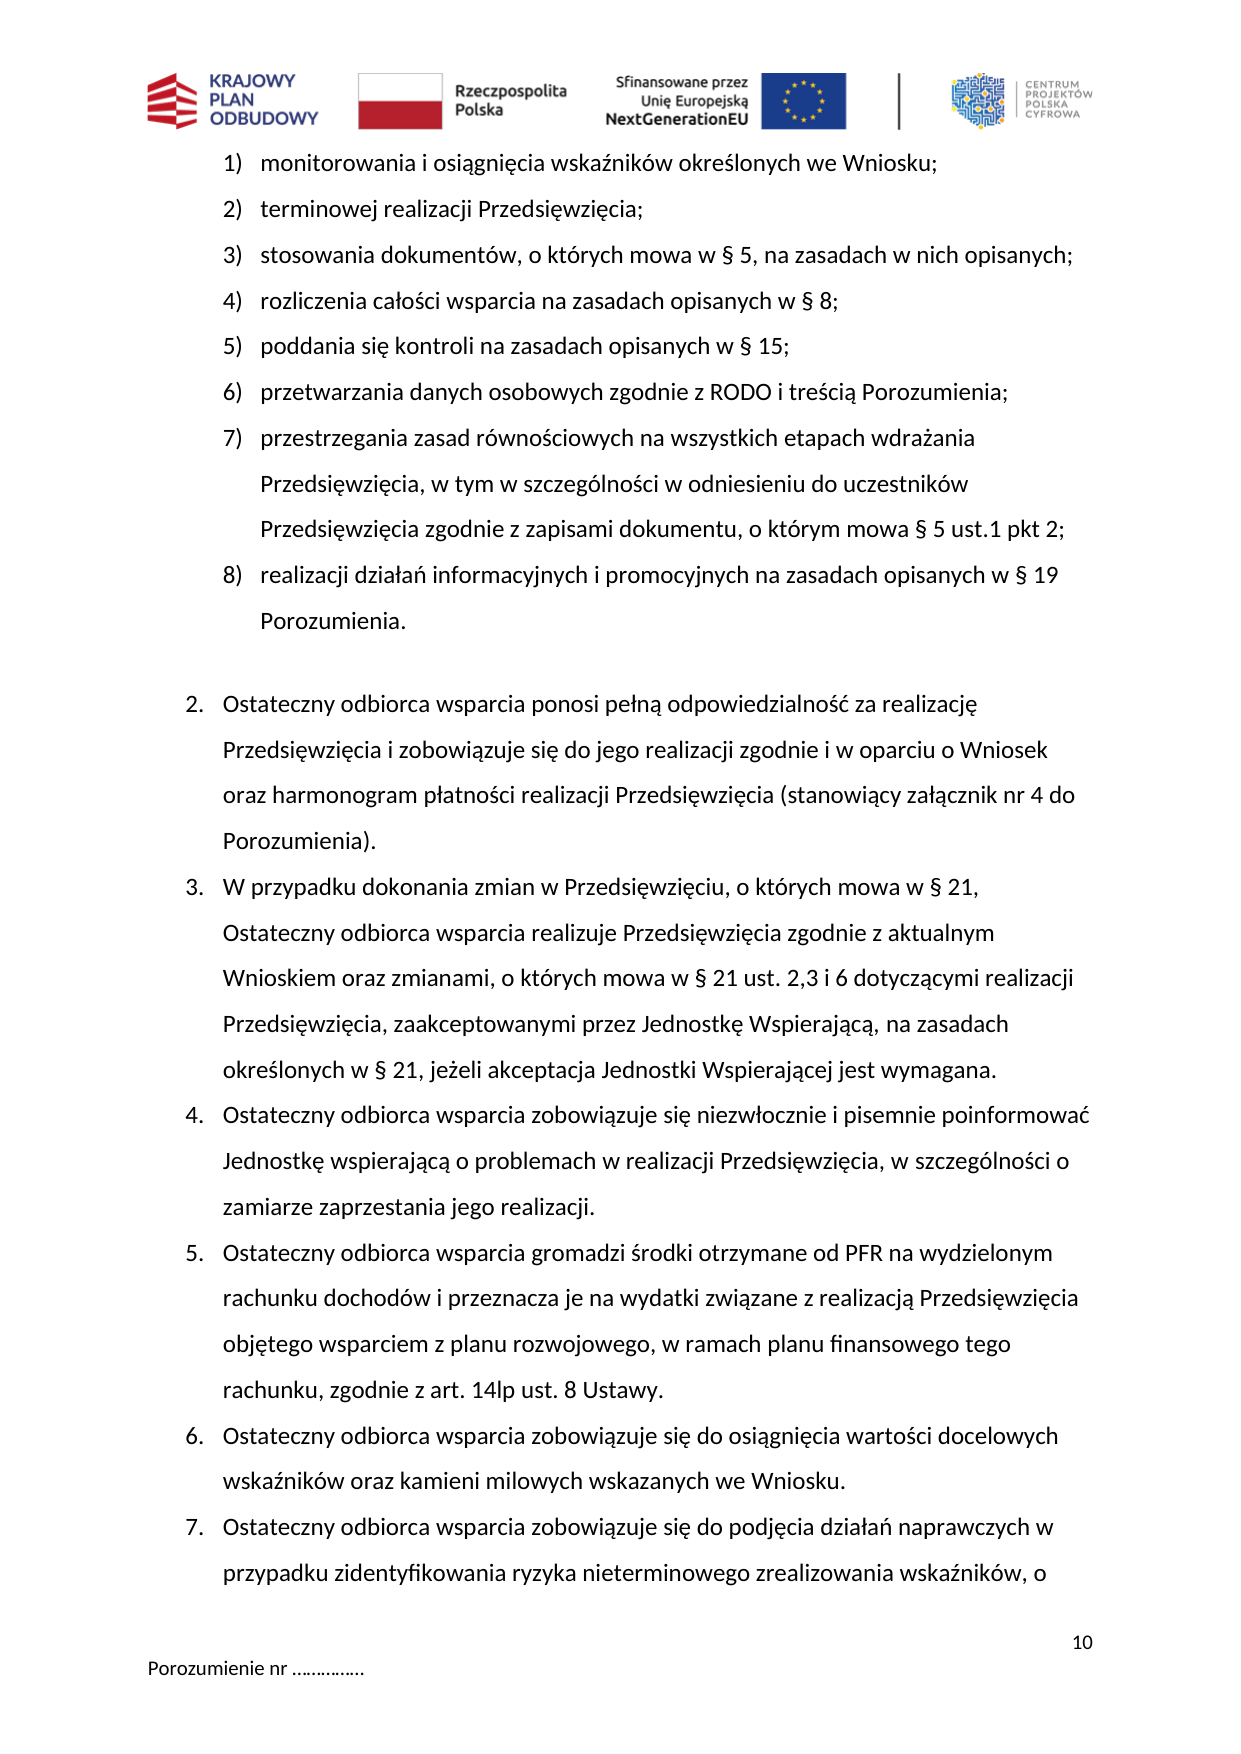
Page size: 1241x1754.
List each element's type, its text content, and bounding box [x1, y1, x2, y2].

list poddania się kontroli na zasadach opisanych w § 15; [223, 331, 1093, 361]
list Ostateczny odbiorca wsparcia zobowiązuje się niezwłocznie i pisemnie poinformować Jednostkę wspierającą o problemach w realizacji Przedsięwzięcia, w szczególności o zamiarze zaprzestania jego realizacji. [185, 1100, 1093, 1222]
list przestrzegania zasad równościowych na wszystkich etapach wdrażania Przedsięwzięcia, w tym w szczególności w odniesieniu do uczestników Przedsięwzięcia zgodnie z zapisami dokumentu, o którym mowa § 5 ust.1 pkt 2; [223, 422, 1093, 544]
list terminowej realizacji Przedsięwzięcia; [223, 193, 1093, 224]
list Ostateczny odbiorca wsparcia gromadzi środki otrzymane od PFR na wydzielonym rachunku dochodów i przeznacza je na wydatki związane z realizacją Przedsięwzięcia objętego wsparciem z planu rozwojowego, w ramach planu finansowego tego rachunku, zgodnie z art. 14lp ust. 8 Ustawy. [185, 1237, 1093, 1404]
list monitorowania i osiągnięcia wskaźników określonych we Wniosku; [223, 148, 1093, 178]
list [185, 1511, 1093, 1587]
list stosowania dokumentów, o których mowa w § 5, na zasadach w nich opisanych; [223, 239, 1093, 269]
list przetwarzania danych osobowych zgodnie z RODO i treścią Porozumienia; [223, 376, 1093, 407]
list W przypadku dokonania zmian w Przedsięwzięciu, o których mowa w § 21, Ostateczny odbiorca wsparcia realizuje Przedsięwzięcia zgodnie z aktualnym Wnioskiem oraz zmianami, o których mowa w § 21 ust. 2,3 i 6 dotyczącymi realizacji Przedsięwzięcia, zaakceptowanymi przez Jednostkę Wspierającą, na zasadach określonych w § 21, jeżeli akceptacja Jednostki Wspierającej jest wymagana. [185, 871, 1093, 1084]
list Ostateczny odbiorca wsparcia ponosi pełną odpowiedzialność za realizację Przedsięwzięcia i zobowiązuje się do jego realizacji zgodnie i w oparciu o Wniosek oraz harmonogram płatności realizacji Przedsięwzięcia (stanowiący załącznik nr 4 do Porozumienia). [185, 688, 1093, 856]
picture [147, 73, 1093, 130]
list realizacji działań informacyjnych i promocyjnych na zasadach opisanych w § 19 Porozumienia. [223, 559, 1093, 635]
list rozliczenia całości wsparcia na zasadach opisanych w § 8; [223, 285, 1093, 315]
list Ostateczny odbiorca wsparcia zobowiązuje się do osiągnięcia wartości docelowych wskaźników oraz kamieni milowych wskazanych we Wniosku. [185, 1420, 1093, 1496]
